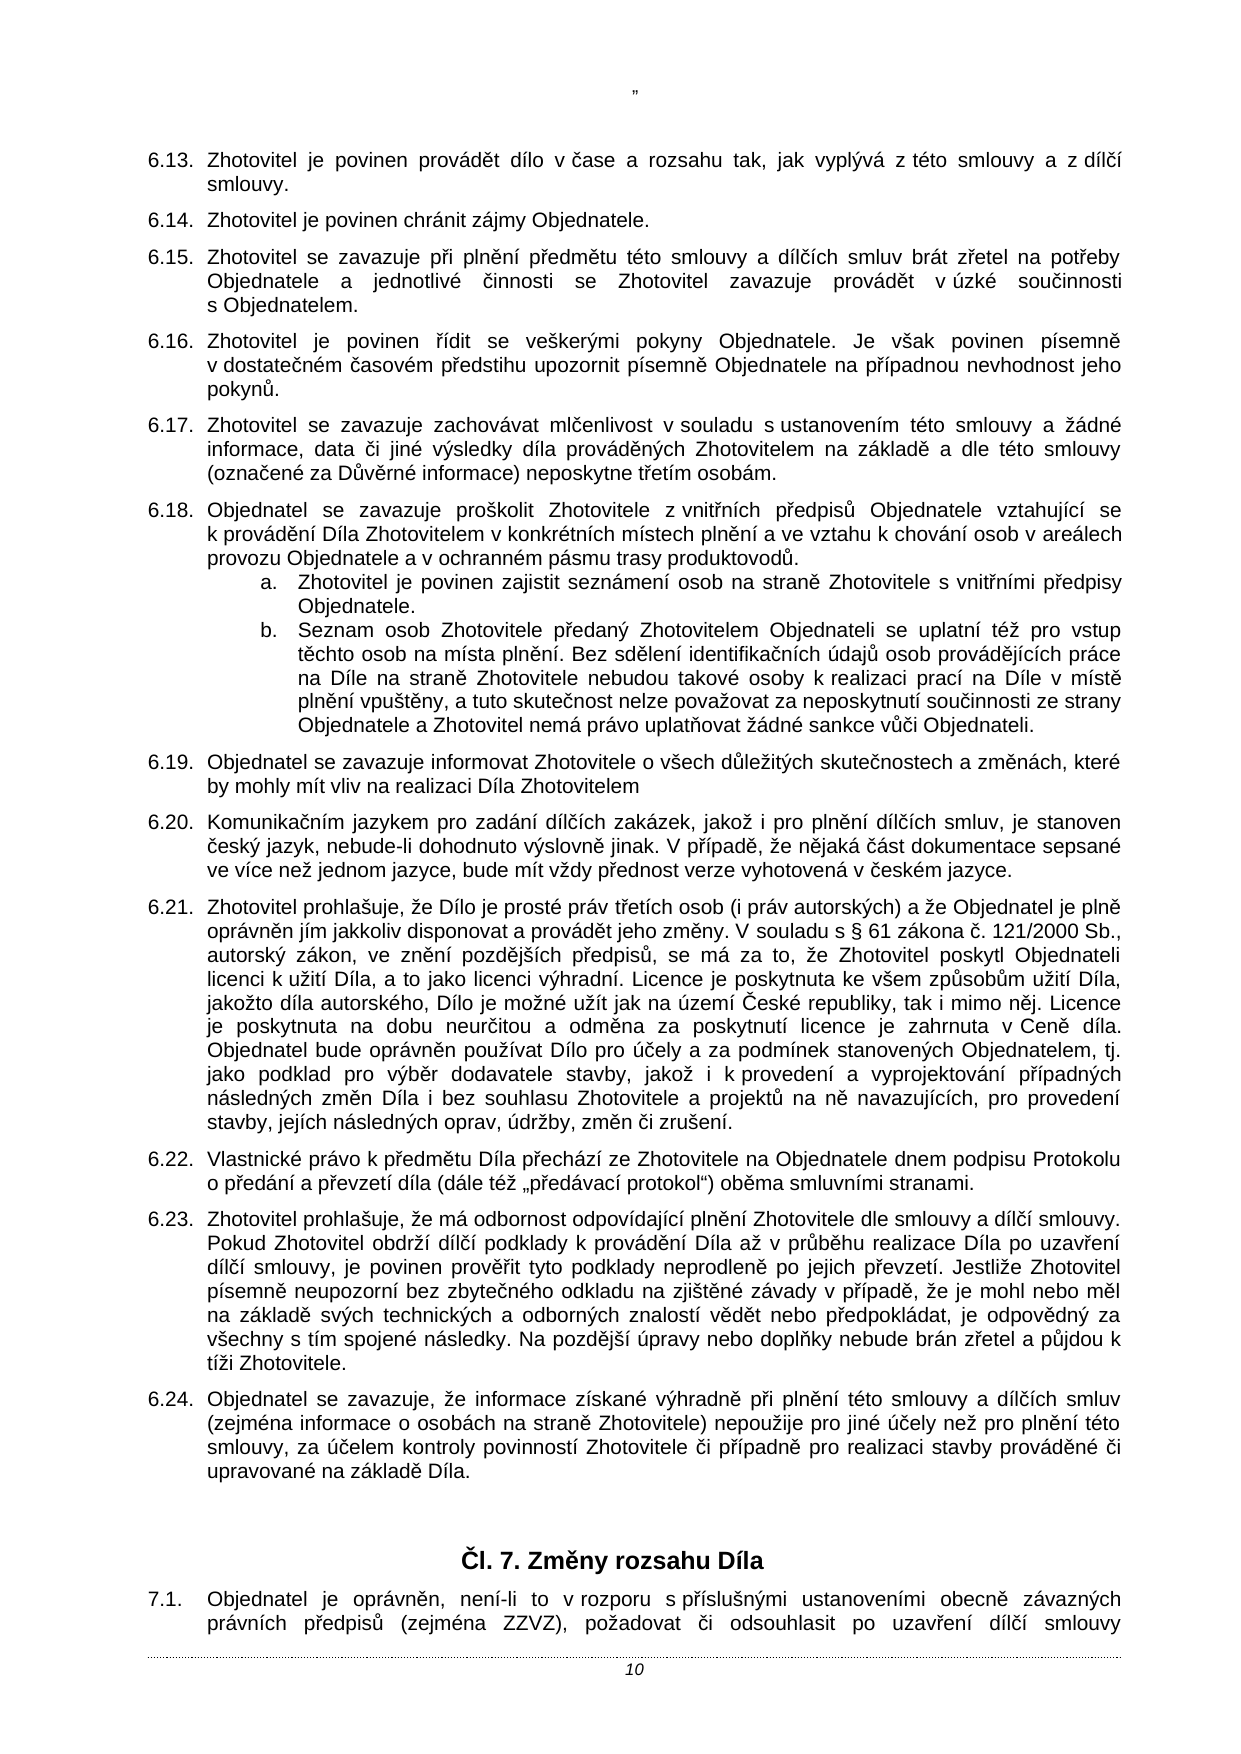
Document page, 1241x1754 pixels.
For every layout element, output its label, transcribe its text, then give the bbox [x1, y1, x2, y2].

list Seznam osob Zhotovitele předaný Zhotovitelem Objednateli se uplatní též pro vstup těchto osob na místa plnění. Bez sdělení identifikačních údajů osob provádějících práce na Díle na straně Zhotovitele nebudou takové osoby k realizaci prací na Díle v místě plnění vpuštěny, a tuto skutečnost nelze považovat za neposkytnutí součinnosti ze strany Objednatele a Zhotovitel nemá právo uplatňovat žádné sankce vůči Objednateli. [260, 617, 1122, 737]
text Vlastnické právo k předmětu Díla přechází ze Zhotovitele na Objednatele dnem podpisu Protokolu o předání a převzetí díla (dále též „předávací protokol“) oběma smluvními stranami. [148, 1147, 1122, 1194]
text Objednatel se zavazuje proškolit Zhotovitele z vnitřních předpisů Objednatele vztahující se k provádění Díla Zhotovitelem v konkrétních místech plnění a ve vztahu k chování osob v areálech provozu Objednatele a v ochranném pásmu trasy produktovodů. [148, 498, 1122, 569]
text Změny rozsahu Díla [102, 1546, 1122, 1574]
list Zhotovitel je povinen zajistit seznámení osob na straně Zhotovitele s vnitřními předpisy Objednatele. [260, 569, 1122, 617]
text Zhotovitel je povinen provádět dílo v čase a rozsahu tak, jak vyplývá z této smlouvy a z dílčí smlouvy. [148, 148, 1122, 196]
text Zhotovitel je povinen chránit zájmy Objednatele. [148, 208, 1122, 232]
text Zhotovitel prohlašuje, že má odbornost odpovídající plnění Zhotovitele dle smlouvy a dílčí smlouvy. Pokud Zhotovitel obdrží dílčí podklady k provádění Díla až v průběhu realizace Díla po uzavření dílčí smlouvy, je povinen prověřit tyto podklady neprodleně po jejich převzetí. Jestliže Zhotovitel písemně neupozorní bez zbytečného odkladu na zjištěné závady v případě, že je mohl nebo měl na základě svých technických a odborných znalostí vědět nebo předpokládat, je odpovědný za všechny s tím spojené následky. Na pozdější úpravy nebo doplňky nebude brán zřetel a půjdou k tíži Zhotovitele. [148, 1207, 1122, 1375]
text Komunikačním jazykem pro zadání dílčích zakázek, jakož i pro plnění dílčích smluv, je stanoven český jazyk, nebude-li dohodnuto výslovně jinak. V případě, že nějaká část dokumentace sepsané ve více než jednom jazyce, bude mít vždy přednost verze vyhotovená v českém jazyce. [148, 810, 1122, 882]
text Zhotovitel je povinen řídit se veškerými pokyny Objednatele. Je však povinen písemně v dostatečném časovém předstihu upozornit písemně Objednatele na případnou nevhodnost jeho pokynů. [148, 329, 1122, 401]
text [148, 1587, 1122, 1635]
text Zhotovitel prohlašuje, že Dílo je prosté práv třetích osob (i práv autorských) a že Objednatel je plně oprávněn jím jakkoliv disponovat a provádět jeho změny. V souladu s § 61 zákona č. 121/2000 Sb., autorský zákon, ve znění pozdějších předpisů, se má za to, že Zhotovitel poskytl Objednateli licenci k užití Díla, a to jako licenci výhradní. Licence je poskytnuta ke všem způsobům užití Díla, jakožto díla autorského, Dílo je možné užít jak na území České republiky, tak i mimo něj. Licence je poskytnuta na dobu neurčitou a odměna za poskytnutí licence je zahrnuta v Ceně díla. Objednatel bude oprávněn používat Dílo pro účely a za podmínek stanovených Objednatelem, tj. jako podklad pro výběr dodavatele stavby, jakož i k provedení a vyprojektování případných následných změn Díla i bez souhlasu Zhotovitele a projektů na ně navazujících, pro provedení stavby, jejích následných oprav, údržby, změn či zrušení. [148, 894, 1122, 1134]
text Zhotovitel se zavazuje při plnění předmětu této smlouvy a dílčích smluv brát zřetel na potřeby Objednatele a jednotlivé činnosti se Zhotovitel zavazuje provádět v úzké součinnosti s Objednatelem. [148, 244, 1122, 316]
text Zhotovitel se zavazuje zachovávat mlčenlivost v souladu s ustanovením této smlouvy a žádné informace, data či jiné výsledky díla prováděných Zhotovitelem na základě a dle této smlouvy (označené za Důvěrné informace) neposkytne třetím osobám. [148, 413, 1122, 485]
text Objednatel se zavazuje informovat Zhotovitele o všech důležitých skutečnostech a změnách, které by mohly mít vliv na realizaci Díla Zhotovitelem [148, 750, 1122, 798]
text Objednatel se zavazuje, že informace získané výhradně při plnění této smlouvy a dílčích smluv (zejména informace o osobách na straně Zhotovitele) nepoužije pro jiné účely než pro plnění této smlouvy, za účelem kontroly povinností Zhotovitele či případně pro realizaci stavby prováděné či upravované na základě Díla. [148, 1387, 1122, 1483]
